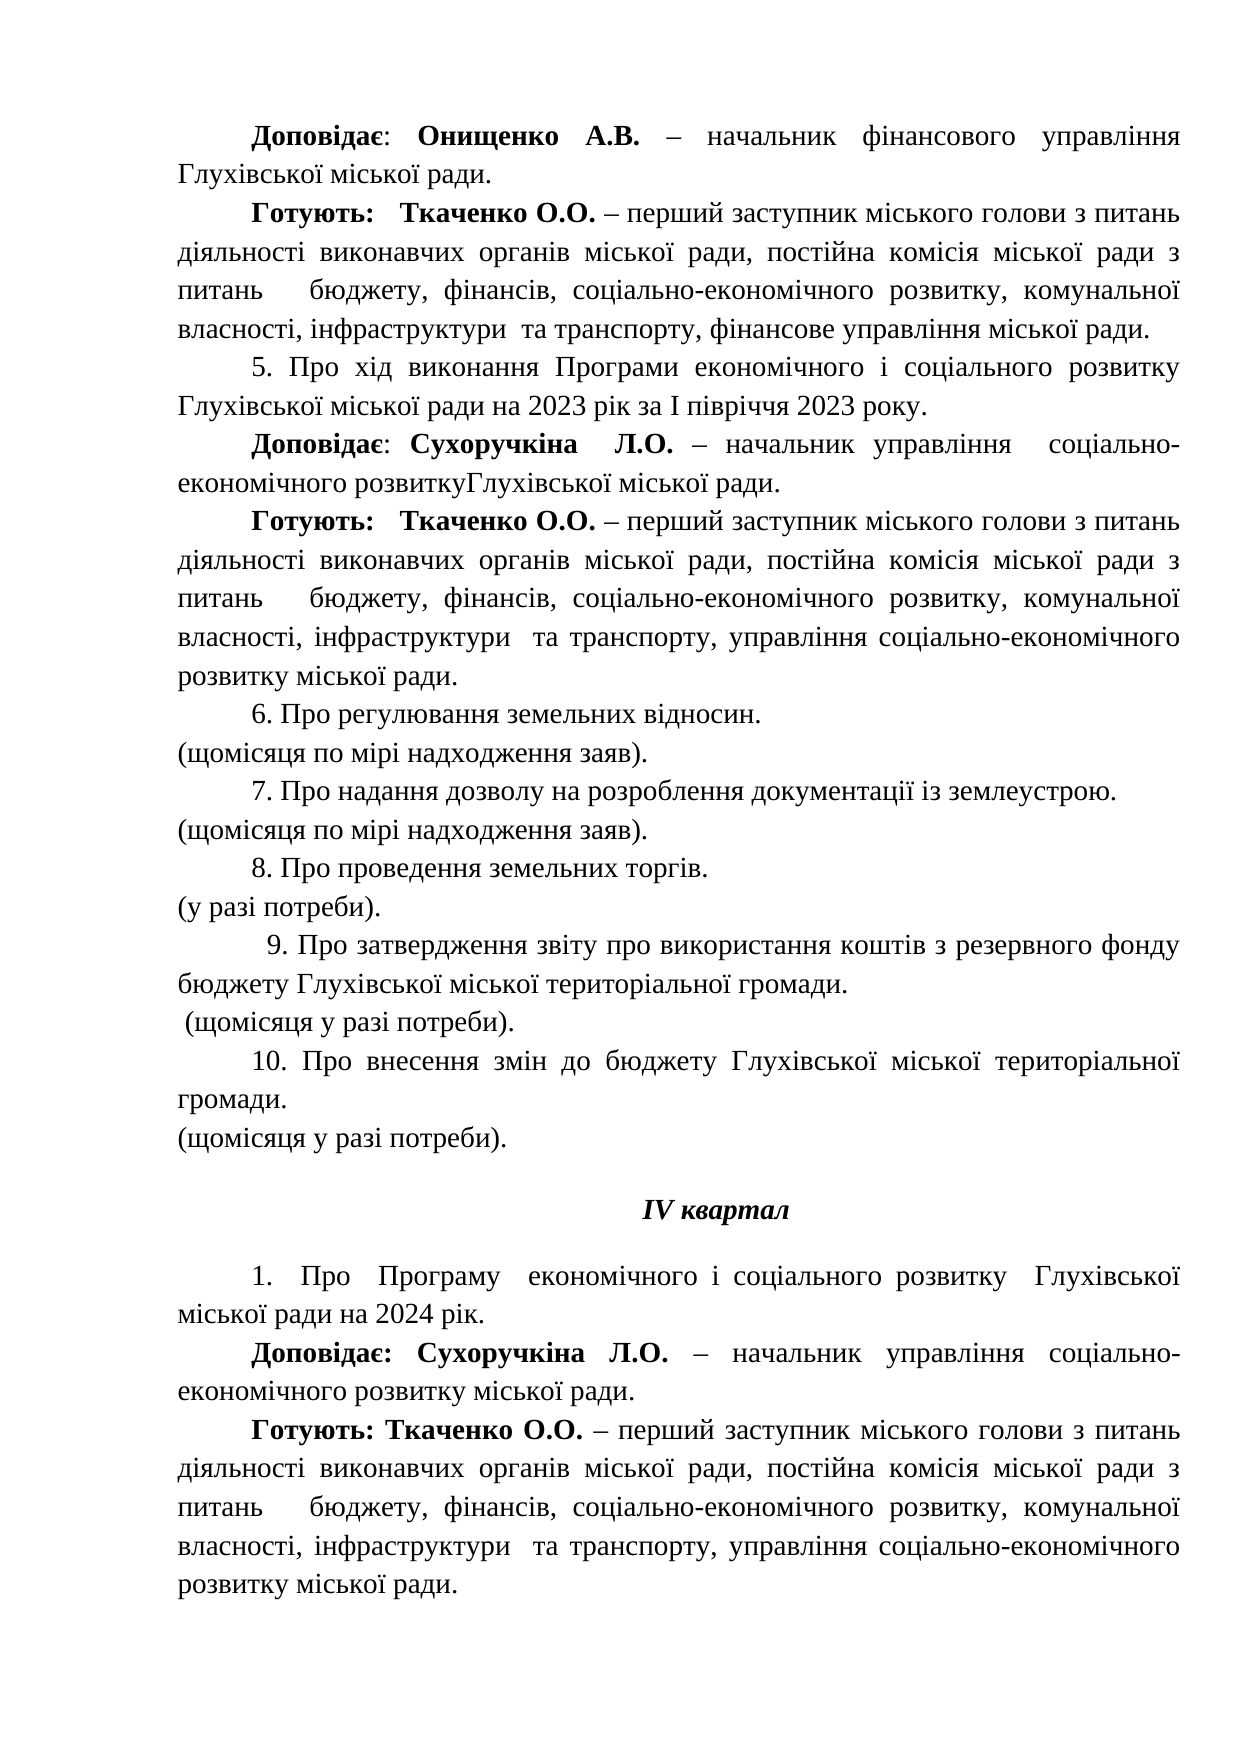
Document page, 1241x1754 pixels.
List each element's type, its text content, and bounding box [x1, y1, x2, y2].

text 6. Про регулювання земельних відносин. (щомісяця по мірі надходження заяв). [177, 696, 1181, 768]
text (щомісяця у разі потреби). [177, 1004, 1181, 1038]
text 7. Про надання дозволу на розроблення документації із землеустрою. [177, 773, 1181, 807]
text 9. Про затвердження звіту про використання коштів з резервного фонду бюджету Глухівської міської територіальної громади. [177, 927, 1181, 999]
text (у разі потреби). [177, 889, 1181, 922]
text (щомісяця по мірі надходження заяв). [177, 812, 1181, 845]
text 8. Про проведення земельних торгів. [177, 850, 1181, 884]
list IV квартал [177, 1192, 1181, 1225]
list 1. Про Програму економічного і соціального розвитку Глухівської міської ради на 2024 рік. [177, 1258, 1181, 1330]
text Доповідає: Сухоручкіна Л.О. – начальник управління соціально-економічного розвитку міської ради. [177, 1335, 1181, 1407]
text Готують: Ткаченко О.О. – перший заступник міського голови з питань діяльності виконавчих органів міської ради, постійна комісія міської ради з питань бюджету, фінансів, соціально-економічного розвитку, комунальної власності, інфраструктури та транспорту, фінансове управління міської ради. [177, 195, 1181, 344]
text 5. Про хід виконання Програми економічного і соціального розвитку Глухівської міської ради на 2023 рік за I півріччя 2023 року. [177, 349, 1181, 421]
text Доповідає: Онищенко А.В. – начальник фінансового управління Глухівської міської ради. [177, 118, 1181, 190]
text 10. Про внесення змін до бюджету Глухівської міської територіальної громади. (щомісяця у разі потреби). [177, 1043, 1181, 1154]
text Готують: Ткаченко О.О. – перший заступник міського голови з питань діяльності виконавчих органів міської ради, постійна комісія міської ради з питань бюджету, фінансів, соціально-економічного розвитку, комунальної власності, інфраструктури та транспорту, управління соціально-економічного розвитку міської ради. [177, 503, 1181, 691]
text Готують: Ткаченко О.О. – перший заступник міського голови з питань діяльності виконавчих органів міської ради, постійна комісія міської ради з питань бюджету, фінансів, соціально-економічного розвитку, комунальної власності, інфраструктури та транспорту, управління соціально-економічного розвитку міської ради. [177, 1412, 1181, 1600]
text Доповідає: Сухоручкіна Л.О. – начальник управління соціально-економічного розвиткуГлухівської міської ради. [177, 426, 1181, 498]
